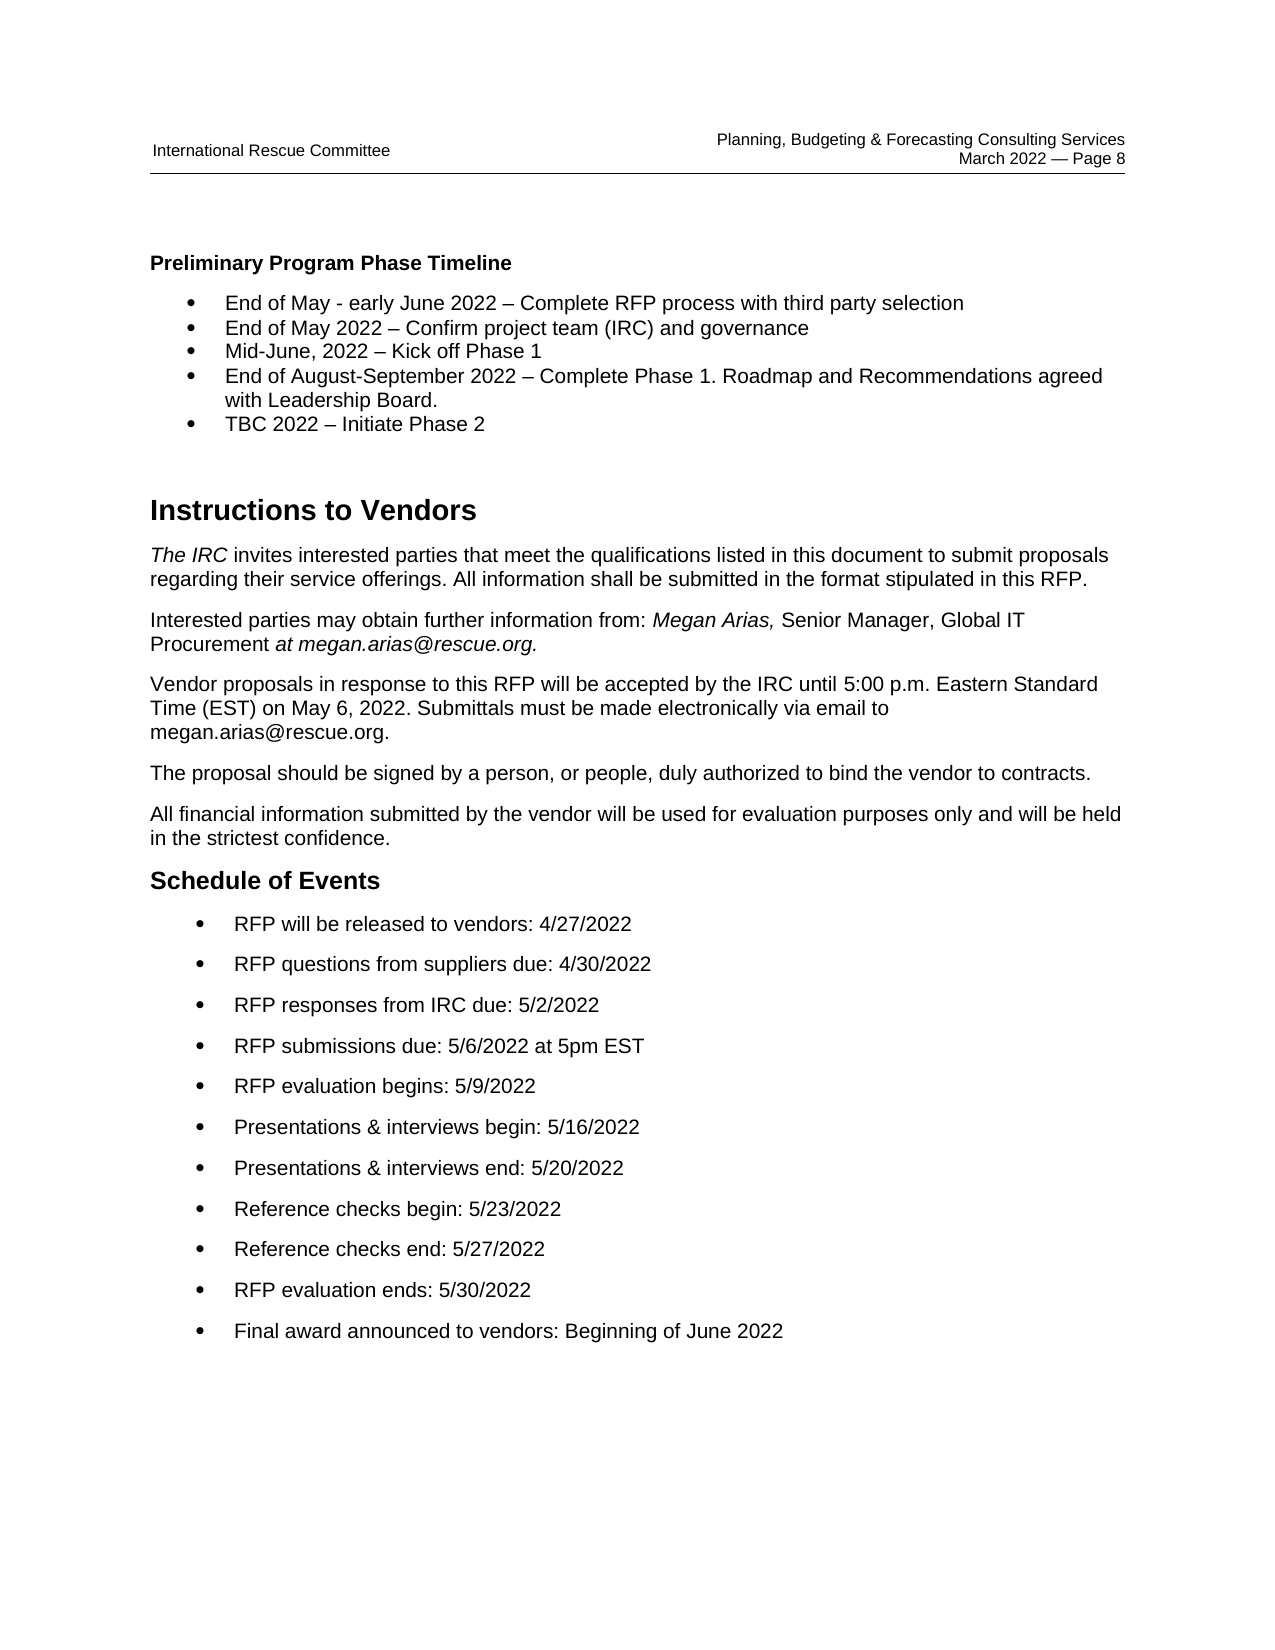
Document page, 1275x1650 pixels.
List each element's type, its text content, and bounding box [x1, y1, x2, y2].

list TBC 2022 – Initiate Phase 2 [187, 411, 1125, 436]
list Final award announced to vendors: Beginning of June 2022 [196, 1319, 1125, 1343]
text The proposal should be signed by a person, or people, duly authorized to bind the vendor to contracts. [150, 761, 1125, 785]
list RFP questions from suppliers due: 4/30/2022 [196, 952, 1125, 976]
list RFP submissions due: 5/6/2022 at 5pm EST [196, 1033, 1125, 1058]
list End of August-September 2022 – Complete Phase 1. Roadmap and Recommendations agreed with Leadership Board. [187, 363, 1125, 411]
subtitle Schedule of Events [150, 866, 1125, 895]
text Vendor proposals in response to this RFP will be accepted by the IRC until 5:00 p.m. Eastern Standard Time (EST) on May 6, 2022. Submittals must be made electronically via email to megan.arias@rescue.org. [150, 672, 1125, 744]
text All financial information submitted by the vendor will be used for evaluation purposes only and will be held in the strictest confidence. [150, 801, 1125, 849]
list End of May - early June 2022 – Complete RFP process with third party selection [187, 291, 1125, 315]
list End of May 2022 – Confirm project team (IRC) and governance [187, 315, 1125, 339]
list Reference checks begin: 5/23/2022 [196, 1196, 1125, 1221]
list Presentations & interviews end: 5/20/2022 [196, 1156, 1125, 1180]
list RFP evaluation ends: 5/30/2022 [196, 1278, 1125, 1302]
list RFP will be released to vendors: 4/27/2022 [196, 911, 1125, 935]
list Reference checks end: 5/27/2022 [196, 1237, 1125, 1261]
subtitle Instructions to Vendors [150, 493, 1125, 526]
list Presentations & interviews begin: 5/16/2022 [196, 1115, 1125, 1139]
subtitle Preliminary Program Phase Timeline [150, 251, 1125, 274]
list Mid-June, 2022 – Kick off Phase 1 [187, 339, 1125, 363]
text The IRC invites interested parties that meet the qualifications listed in this document to submit proposals regarding their service offerings. All information shall be submitted in the format stipulated in this RFP. [150, 543, 1125, 591]
list RFP responses from IRC due: 5/2/2022 [196, 993, 1125, 1017]
list RFP evaluation begins: 5/9/2022 [196, 1074, 1125, 1098]
text Interested parties may obtain further information from: Megan Arias, Senior Manager, Global IT Procurement at megan.arias@rescue.org. [150, 608, 1125, 656]
